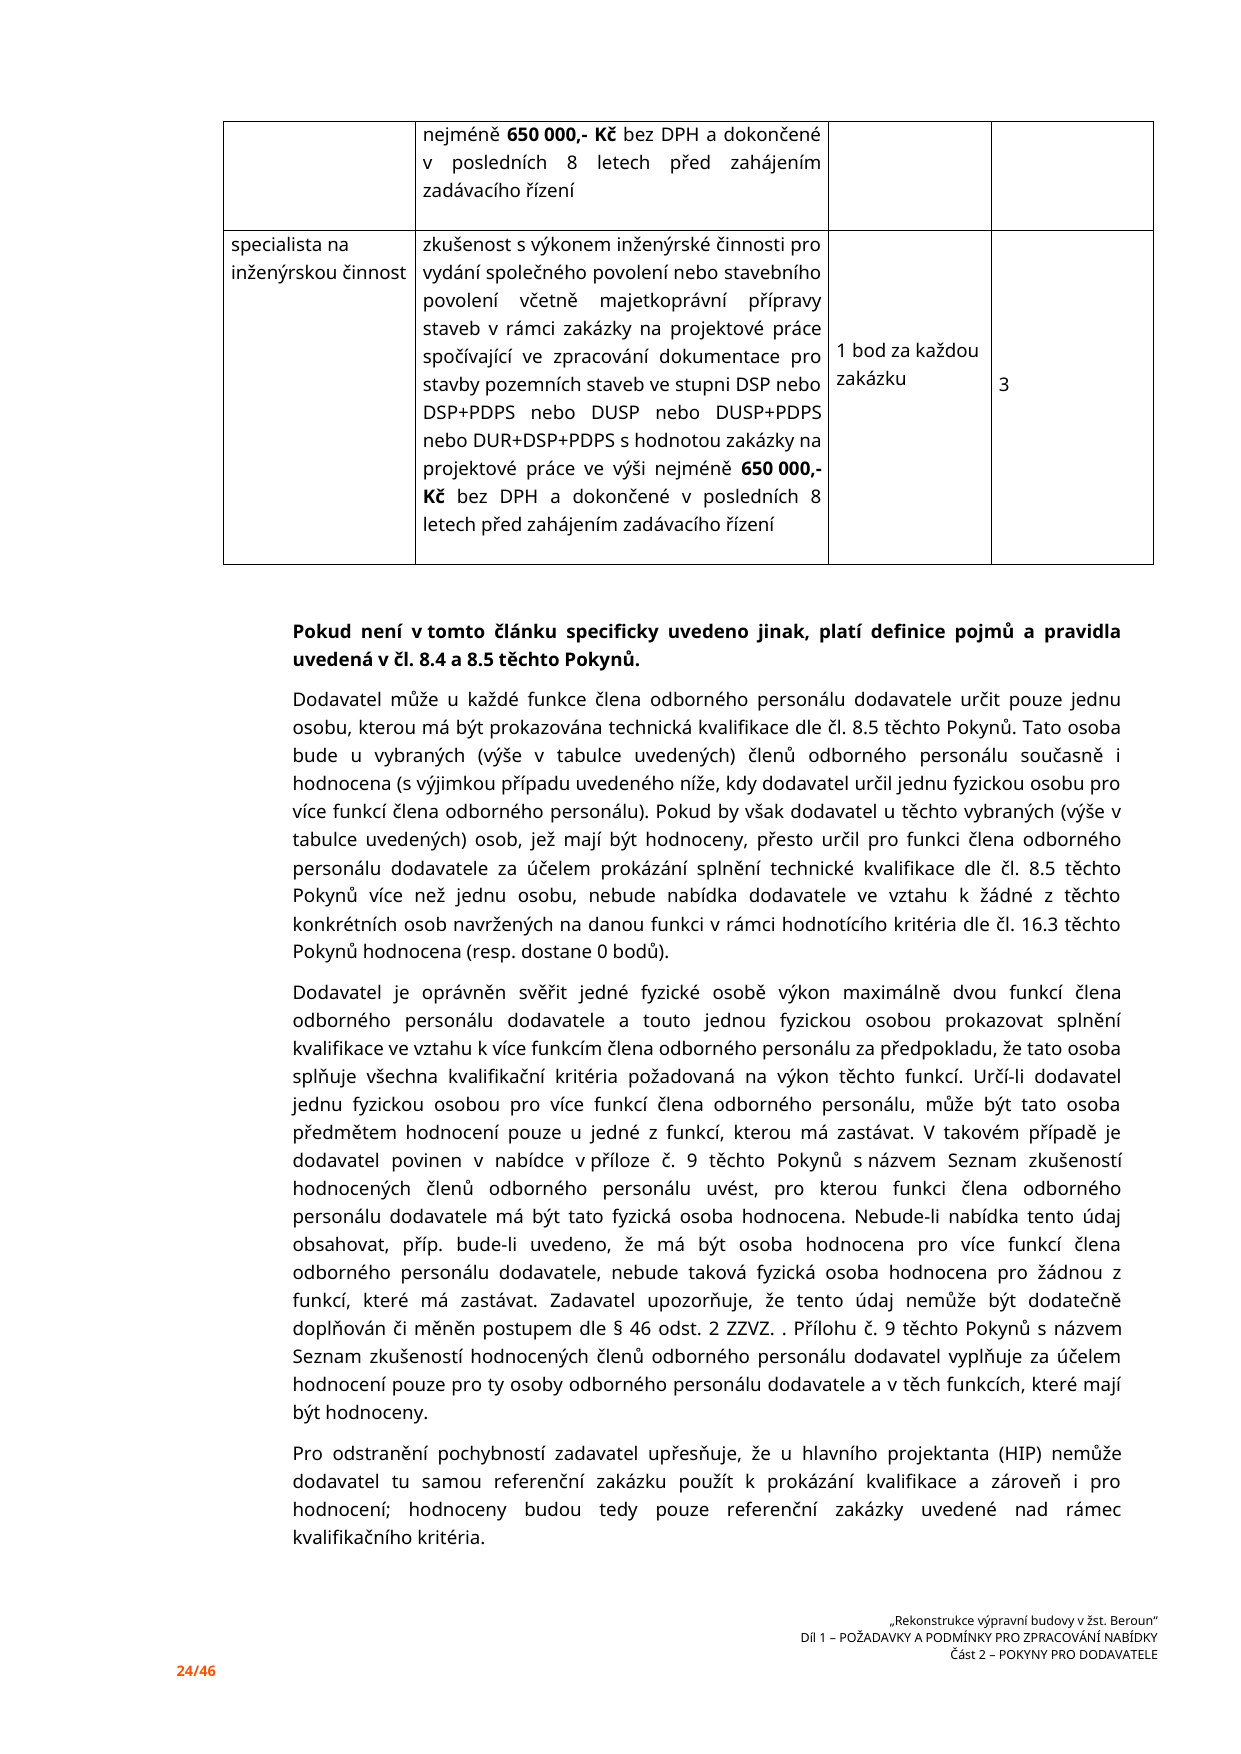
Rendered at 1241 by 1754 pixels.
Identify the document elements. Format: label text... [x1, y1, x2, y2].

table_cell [416, 122, 828, 230]
list Pokud není v tomto článku specificky uvedeno jinak, platí definice pojmů a pravidla uvedená v čl. 8.4 a 8.5 těchto Pokynů. [292, 618, 1122, 672]
table_cell 3 [992, 122, 1153, 230]
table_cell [829, 122, 991, 230]
table_cell specialista na inženýrskou činnost [224, 231, 415, 564]
list Dodavatel je oprávněn svěřit jedné fyzické osobě výkon maximálně dvou funkcí člena odborného personálu dodavatele a touto jednou fyzickou osobou prokazovat splnění kvalifikace ve vztahu k více funkcím člena odborného personálu za předpokladu, že tato osoba splňuje všechna kvalifikační kritéria požadovaná na výkon těchto funkcí. Určí-li dodavatel jednu fyzickou osobou pro více funkcí člena odborného personálu, může být tato osoba předmětem hodnocení pouze u jedné z funkcí, kterou má zastávat. V takovém případě je dodavatel povinen v nabídce v příloze č. 9 těchto Pokynů s názvem Seznam zkušeností hodnocených členů odborného personálu uvést, pro kterou funkci člena odborného personálu dodavatele má být tato fyzická osoba hodnocena. Nebude-li nabídka tento údaj obsahovat, příp. bude-li uvedeno, že má být osoba hodnocena pro více funkcí člena odborného personálu dodavatele, nebude taková fyzická osoba hodnocena pro žádnou z funkcí, které má zastávat. Zadavatel upozorňuje, že tento údaj nemůže být dodatečně doplňován či měněn postupem dle § 46 odst. 2 ZZVZ. . Přílohu č. 9 těchto Pokynů s názvem Seznam zkušeností hodnocených členů odborného personálu dodavatel vyplňuje za účelem hodnocení pouze pro ty osoby odborného personálu dodavatele a v těch funkcích, které mají být hodnoceny. [292, 979, 1122, 1425]
list Dodavatel může u každé funkce člena odborného personálu dodavatele určit pouze jednu osobu, kterou má být prokazována technická kvalifikace dle čl. 8.5 těchto Pokynů. Tato osoba bude u vybraných (výše v tabulce uvedených) členů odborného personálu současně i hodnocena (s výjimkou případu uvedeného níže, kdy dodavatel určil jednu fyzickou osobu pro více funkcí člena odborného personálu). Pokud by však dodavatel u těchto vybraných (výše v tabulce uvedených) osob, jež mají být hodnoceny, přesto určil pro funkci člena odborného personálu dodavatele za účelem prokázání splnění technické kvalifikace dle čl. 8.5 těchto Pokynů více než jednu osobu, nebude nabídka dodavatele ve vztahu k žádné z těchto konkrétních osob navržených na danou funkci v rámci hodnotícího kritéria dle čl. 16.3 těchto Pokynů hodnocena (resp. dostane 0 bodů). [292, 687, 1122, 964]
table_cell 1 bod za každou zakázku [829, 231, 991, 564]
table_cell zkušenost s výkonem inženýrské činnosti pro vydání společného povolení nebo stavebního povolení včetně majetkoprávní přípravy staveb v rámci zakázky na projektové práce spočívající ve zpracování dokumentace pro stavby pozemních staveb ve stupni DSP nebo DSP+PDPS nebo DUSP nebo DUSP+PDPS nebo DUR+DSP+PDPS s hodnotou zakázky na projektové práce ve výši nejméně 650 000,- Kč bez DPH a dokončené v posledních 8 letech před zahájením zadávacího řízení [416, 231, 828, 564]
list Pro odstranění pochybností zadavatel upřesňuje, že u hlavního projektanta (HIP) nemůže dodavatel tu samou referenční zakázku použít k prokázání kvalifikace a zároveň i pro hodnocení; hodnoceny budou tedy pouze referenční zakázky uvedené nad rámec kvalifikačního kritéria. [292, 1440, 1122, 1550]
table_cell 3 [992, 231, 1153, 564]
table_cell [224, 122, 415, 230]
